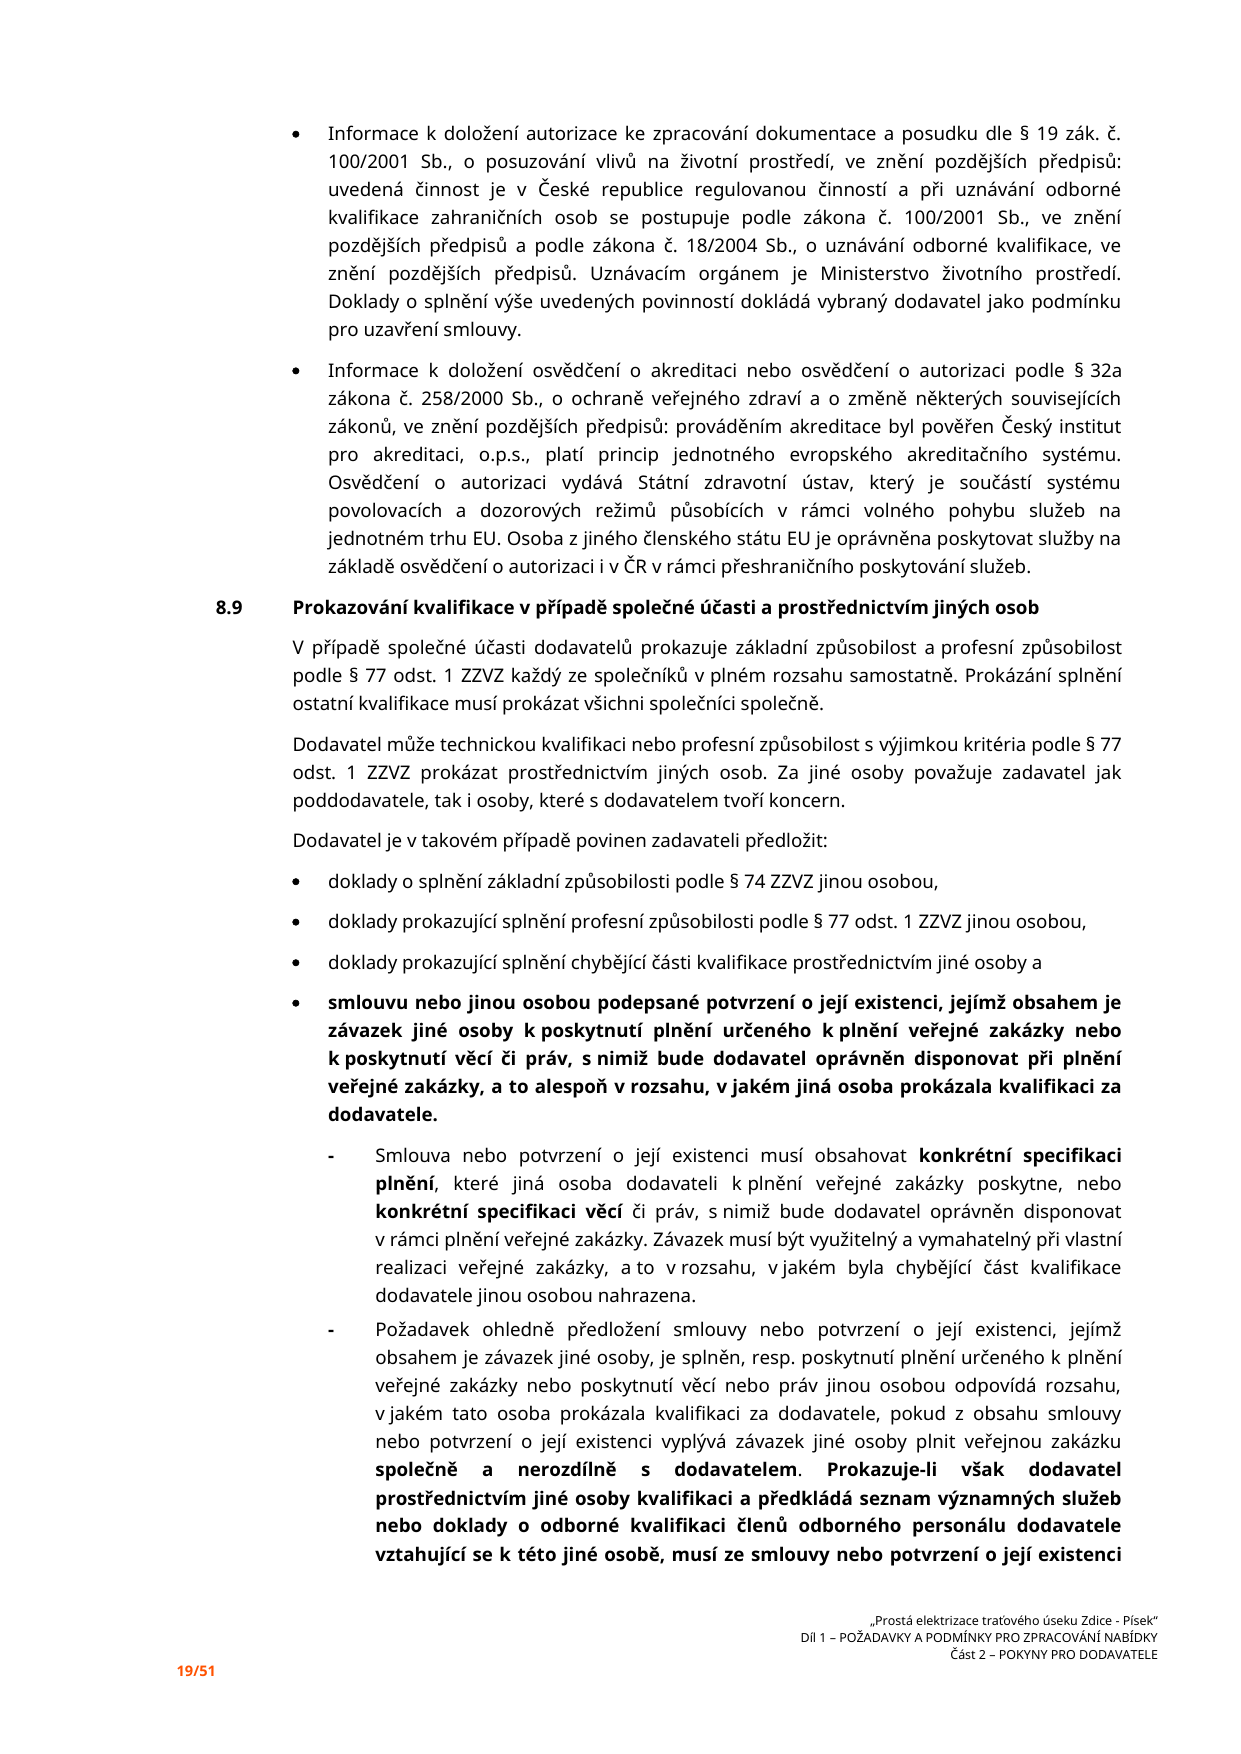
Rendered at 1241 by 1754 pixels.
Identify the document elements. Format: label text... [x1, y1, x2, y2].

text Prokazování kvalifikace v případě společné účasti a prostřednictvím jiných osob [216, 594, 1122, 619]
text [328, 1317, 1122, 1566]
text doklady prokazující splnění chybějící části kvalifikace prostřednictvím jiné osoby a [292, 949, 1122, 975]
text Dodavatel může technickou kvalifikaci nebo profesní způsobilost s výjimkou kritéria podle § 77 odst. 1 ZZVZ prokázat prostřednictvím jiných osob. Za jiné osoby považuje zadavatel jak poddodavatele, tak i osoby, které s dodavatelem tvoří koncern. [292, 731, 1122, 813]
text doklady prokazující splnění profesní způsobilosti podle § 77 odst. 1 ZZVZ jinou osobou, [292, 909, 1122, 934]
text doklady o splnění základní způsobilosti podle § 74 ZZVZ jinou osobou, [292, 868, 1122, 894]
text V případě společné účasti dodavatelů prokazuje základní způsobilost a profesní způsobilost podle § 77 odst. 1 ZZVZ každý ze společníků v plném rozsahu samostatně. Prokázání splnění ostatní kvalifikace musí prokázat všichni společníci společně. [292, 634, 1122, 716]
text smlouvu nebo jinou osobou podepsané potvrzení o její existenci, jejímž obsahem je závazek jiné osoby k poskytnutí plnění určeného k plnění veřejné zakázky nebo k poskytnutí věcí či práv, s nimiž bude dodavatel oprávněn disponovat při plnění veřejné zakázky, a to alespoň v rozsahu, v jakém jiná osoba prokázala kvalifikaci za dodavatele. [292, 990, 1122, 1127]
text Informace k doložení osvědčení o akreditaci nebo osvědčení o autorizaci podle § 32a zákona č. 258/2000 Sb., o ochraně veřejného zdraví a o změně některých souvisejících zákonů, ve znění pozdějších předpisů: prováděním akreditace byl pověřen Český institut pro akreditaci, o.p.s., platí princip jednotného evropského akreditačního systému. Osvědčení o autorizaci vydává Státní zdravotní ústav, který je součástí systému povolovacích a dozorových režimů působících v rámci volného pohybu služeb na jednotném trhu EU. Osoba z jiného členského státu EU je oprávněna poskytovat služby na základě osvědčení o autorizaci i v ČR v rámci přeshraničního poskytování služeb. [292, 357, 1122, 579]
text Dodavatel je v takovém případě povinen zadavateli předložit: [292, 828, 1122, 853]
text Smlouva nebo potvrzení o její existenci musí obsahovat konkrétní specifikaci plnění, které jiná osoba dodavateli k plnění veřejné zakázky poskytne, nebo konkrétní specifikaci věcí či práv, s nimiž bude dodavatel oprávněn disponovat v rámci plnění veřejné zakázky. Závazek musí být využitelný a vymahatelný při vlastní realizaci veřejné zakázky, a to v rozsahu, v jakém byla chybějící část kvalifikace dodavatele jinou osobou nahrazena. [328, 1142, 1122, 1308]
text Informace k doložení autorizace ke zpracování dokumentace a posudku dle § 19 zák. č. 100/2001 Sb., o posuzování vlivů na životní prostředí, ve znění pozdějších předpisů: uvedená činnost je v České republice regulovanou činností a při uznávání odborné kvalifikace zahraničních osob se postupuje podle zákona č. 100/2001 Sb., ve znění pozdějších předpisů a podle zákona č. 18/2004 Sb., o uznávání odborné kvalifikace, ve znění pozdějších předpisů. Uznávacím orgánem je Ministerstvo životního prostředí. Doklady o splnění výše uvedených povinností dokládá vybraný dodavatel jako podmínku pro uzavření smlouvy. [292, 121, 1122, 342]
